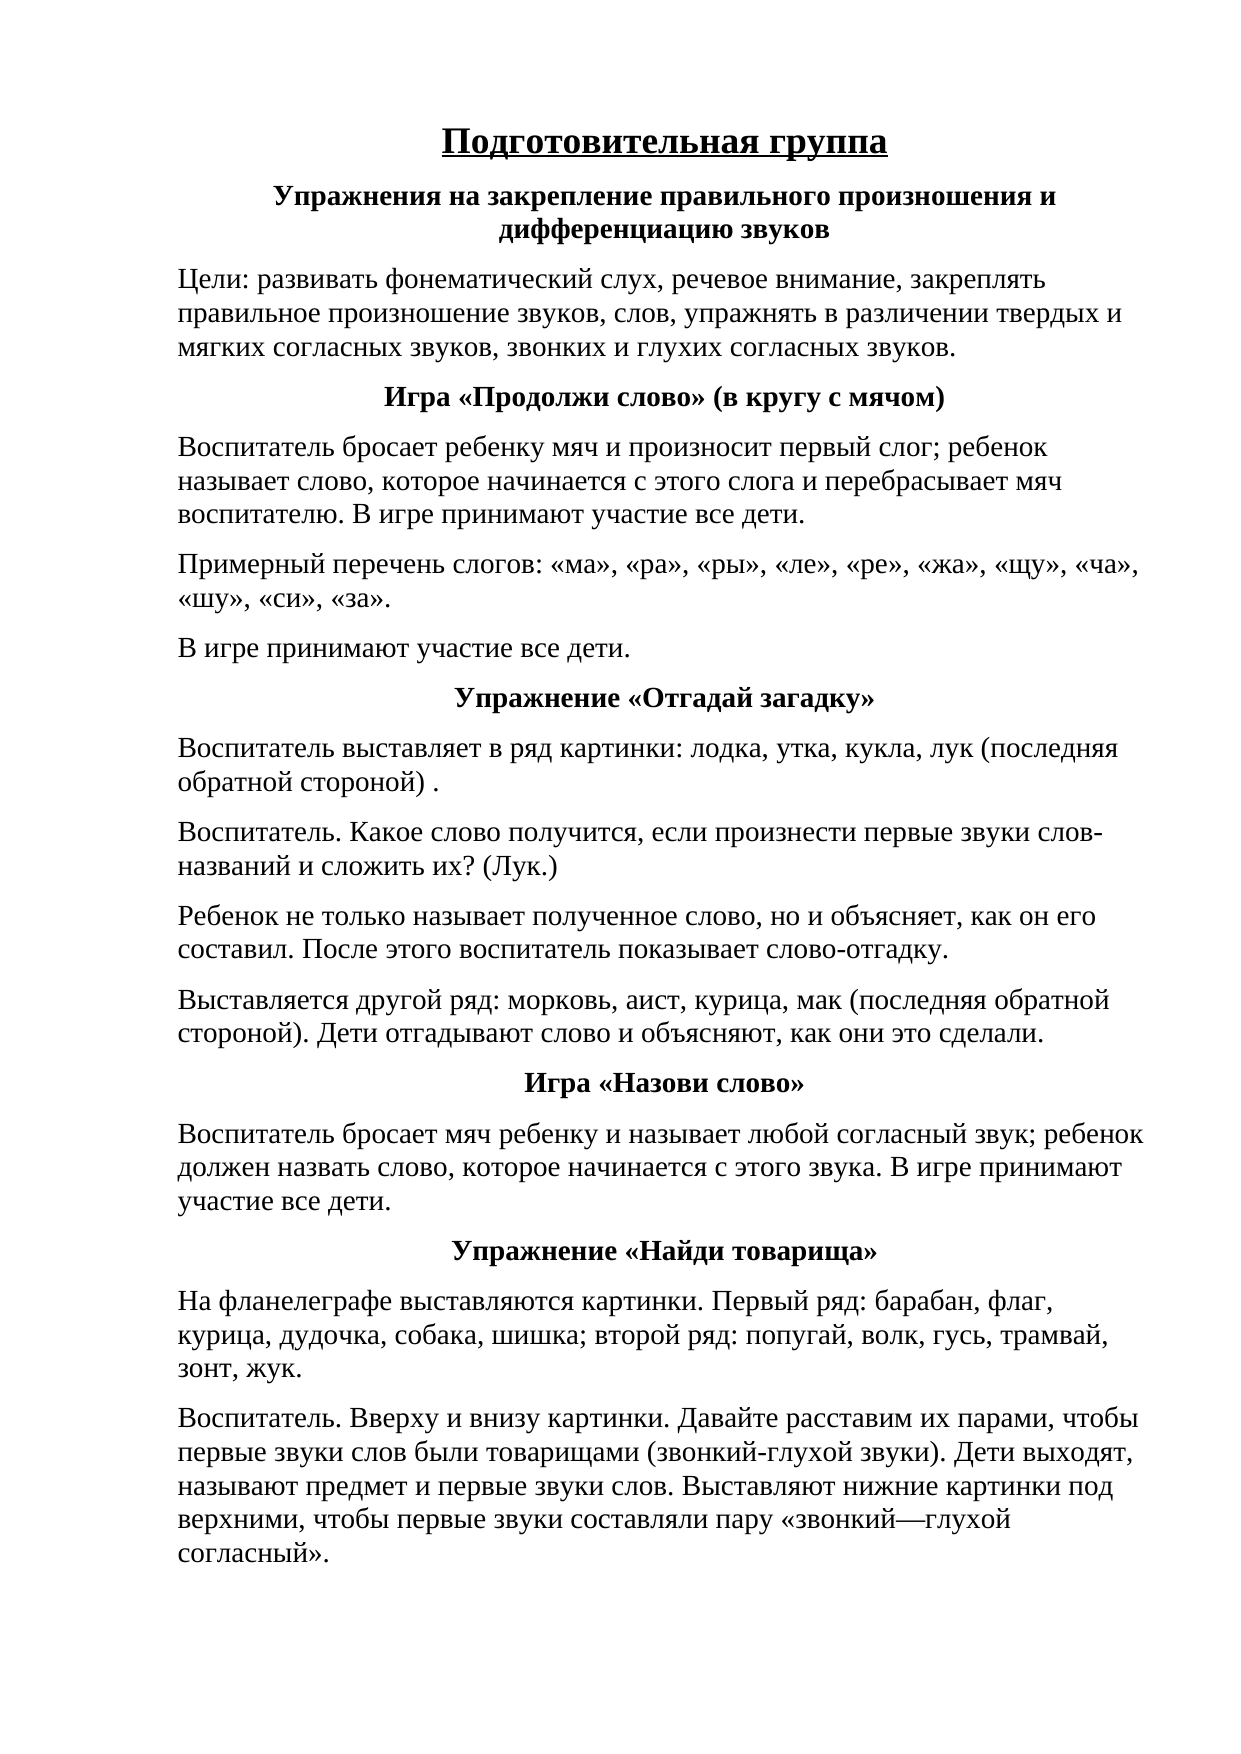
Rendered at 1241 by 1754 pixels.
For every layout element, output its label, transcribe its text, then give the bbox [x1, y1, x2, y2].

text На фланелеграфе выставляются картинки. Первый ряд: барабан, флаг, курица, дудочка, собака, шишка; второй ряд: попугай, волк, гусь, трамвай, зонт, жук. [177, 1283, 1152, 1384]
text Воспитатель бросает мяч ребенку и называет любой согласный звук; ребенок должен назвать слово, которое начинается с этого звука. В игре принимают участие все дети. [177, 1116, 1152, 1216]
text Упражнение «Найди товарища» [177, 1233, 1152, 1267]
text Ребенок не только называет полученное слово, но и объясняет, как он его составил. После этого воспитатель показывает слово-отгадку. [177, 898, 1152, 965]
text Упражнения на закрепление правильного произношения и дифференциацию звуков [177, 178, 1152, 245]
text В игре принимают участие все дети. [177, 630, 1152, 664]
text Воспитатель бросает ребенку мяч и произносит первый слог; ребенок называет слово, которое начинается с этого слога и перебрасывает мяч воспитателю. В игре принимают участие все дети. [177, 429, 1152, 530]
text Подготовительная группа [177, 118, 1152, 161]
text Примерный перечень слогов: «ма», «ра», «ры», «ле», «ре», «жа», «щу», «ча», «шу», «си», «за». [177, 546, 1152, 613]
text Игра «Назови слово» [177, 1066, 1152, 1099]
text Воспитатель. Какое слово получится, если произнести первые звуки слов-названий и сложить их? (Лук.) [177, 814, 1152, 881]
text Воспитатель выставляет в ряд картинки: лодка, утка, кукла, лук (последняя обратной стороной) . [177, 731, 1152, 798]
text Упражнение «Отгадай загадку» [177, 680, 1152, 714]
text Воспитатель. Вверху и внизу картинки. Давайте расставим их парами, чтобы первые звуки слов были товарищами (звонкий-глухой звуки). Дети выходят, называют предмет и первые звуки слов. Выставляют нижние картинки под верхними, чтобы первые звуки составляли пару «звонкий—глухой согласный». [177, 1401, 1152, 1568]
text Выставляется другой ряд: морковь, аист, курица, мак (последняя обратной стороной). Дети отгадывают слово и объясняют, как они это сделали. [177, 982, 1152, 1049]
text Цели: развивать фонематический слух, речевое внимание, закреплять правильное произношение звуков, слов, упражнять в различении твердых и мягких согласных звуков, звонких и глухих согласных звуков. [177, 262, 1152, 362]
text Игра «Продолжи слово» (в кругу с мячом) [177, 379, 1152, 412]
